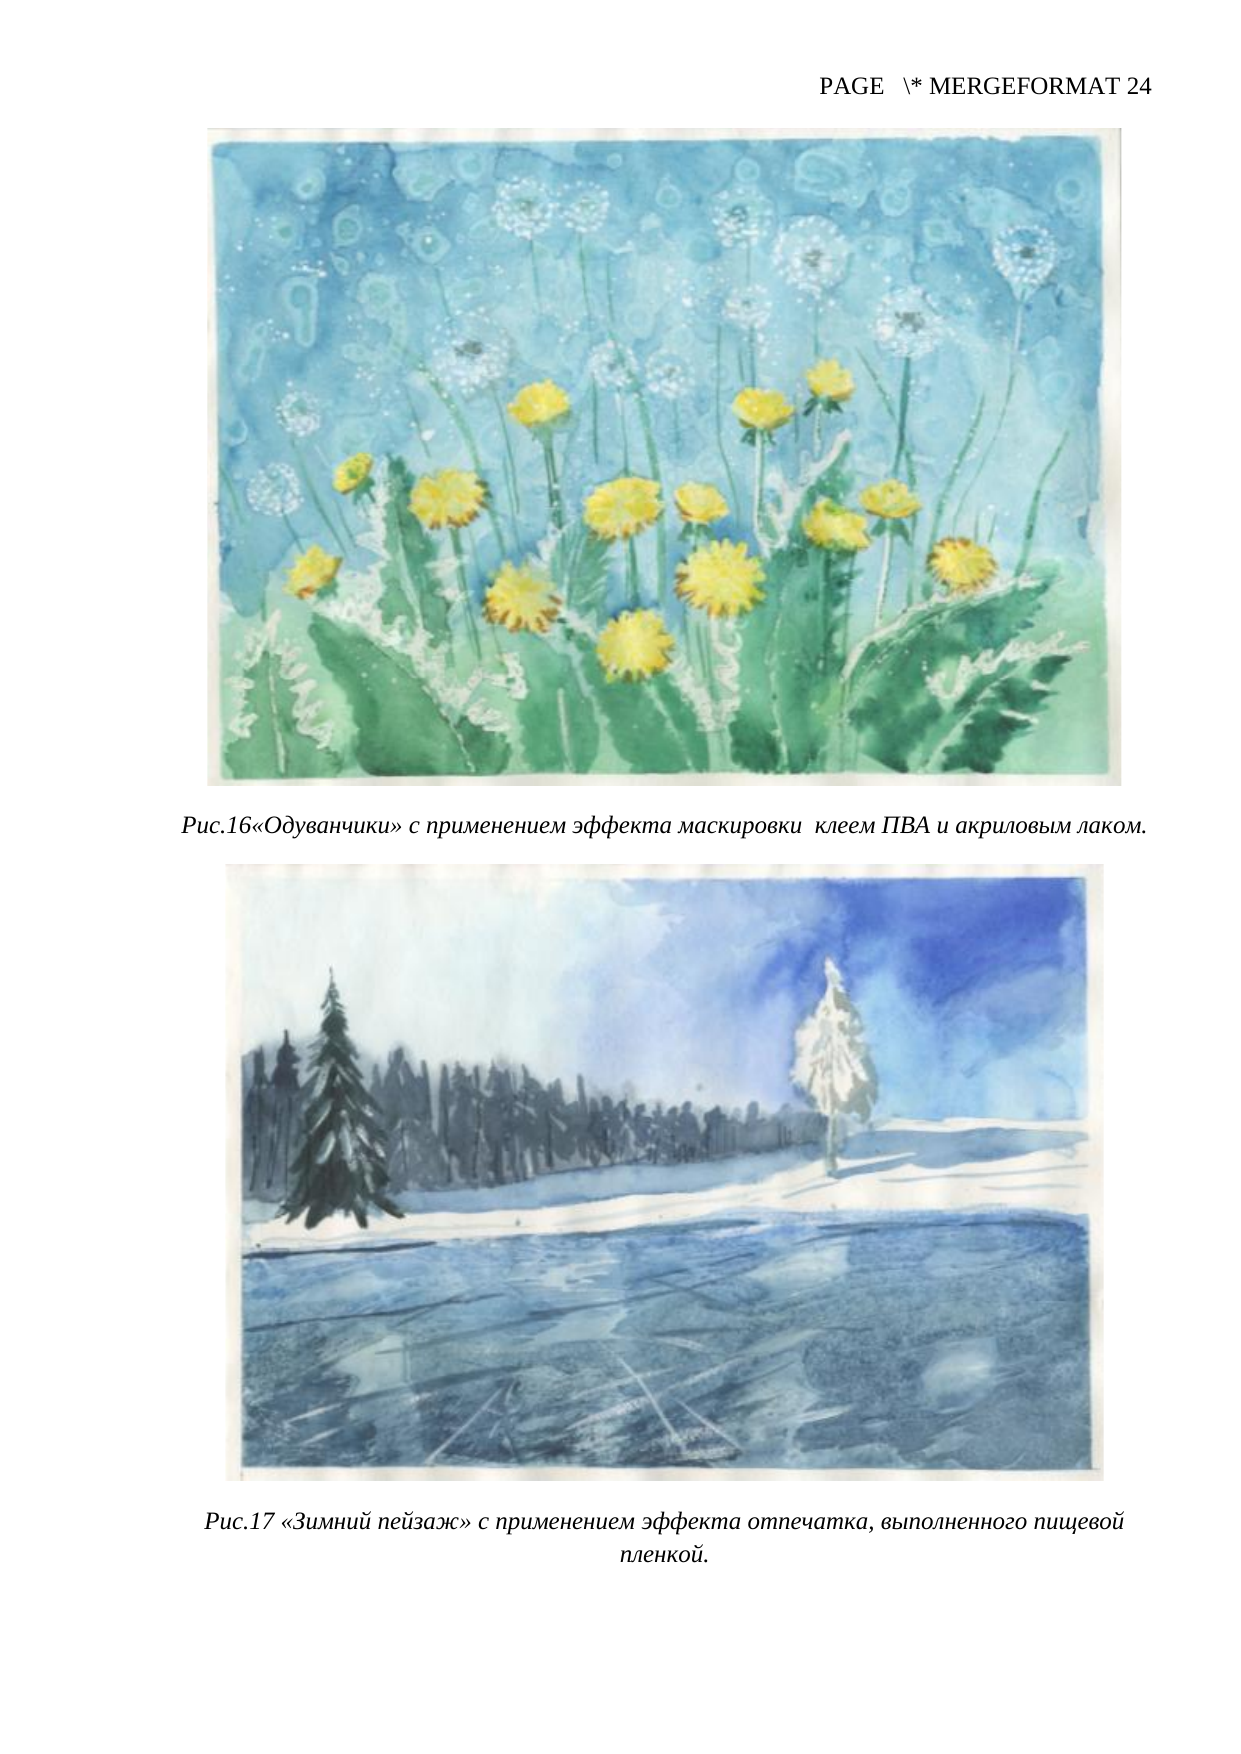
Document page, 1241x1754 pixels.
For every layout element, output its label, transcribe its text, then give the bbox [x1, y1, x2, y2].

text Рис.17 «Зимний пейзаж» с применением эффекта отпечатка, выполненного пищевой пленкой. [177, 1506, 1152, 1568]
picture [225, 864, 1104, 1481]
text Рис.16«Одуванчики» с применением эффекта маскировки клеем ПВА и акриловым лаком. [177, 811, 1152, 839]
picture [207, 128, 1122, 786]
